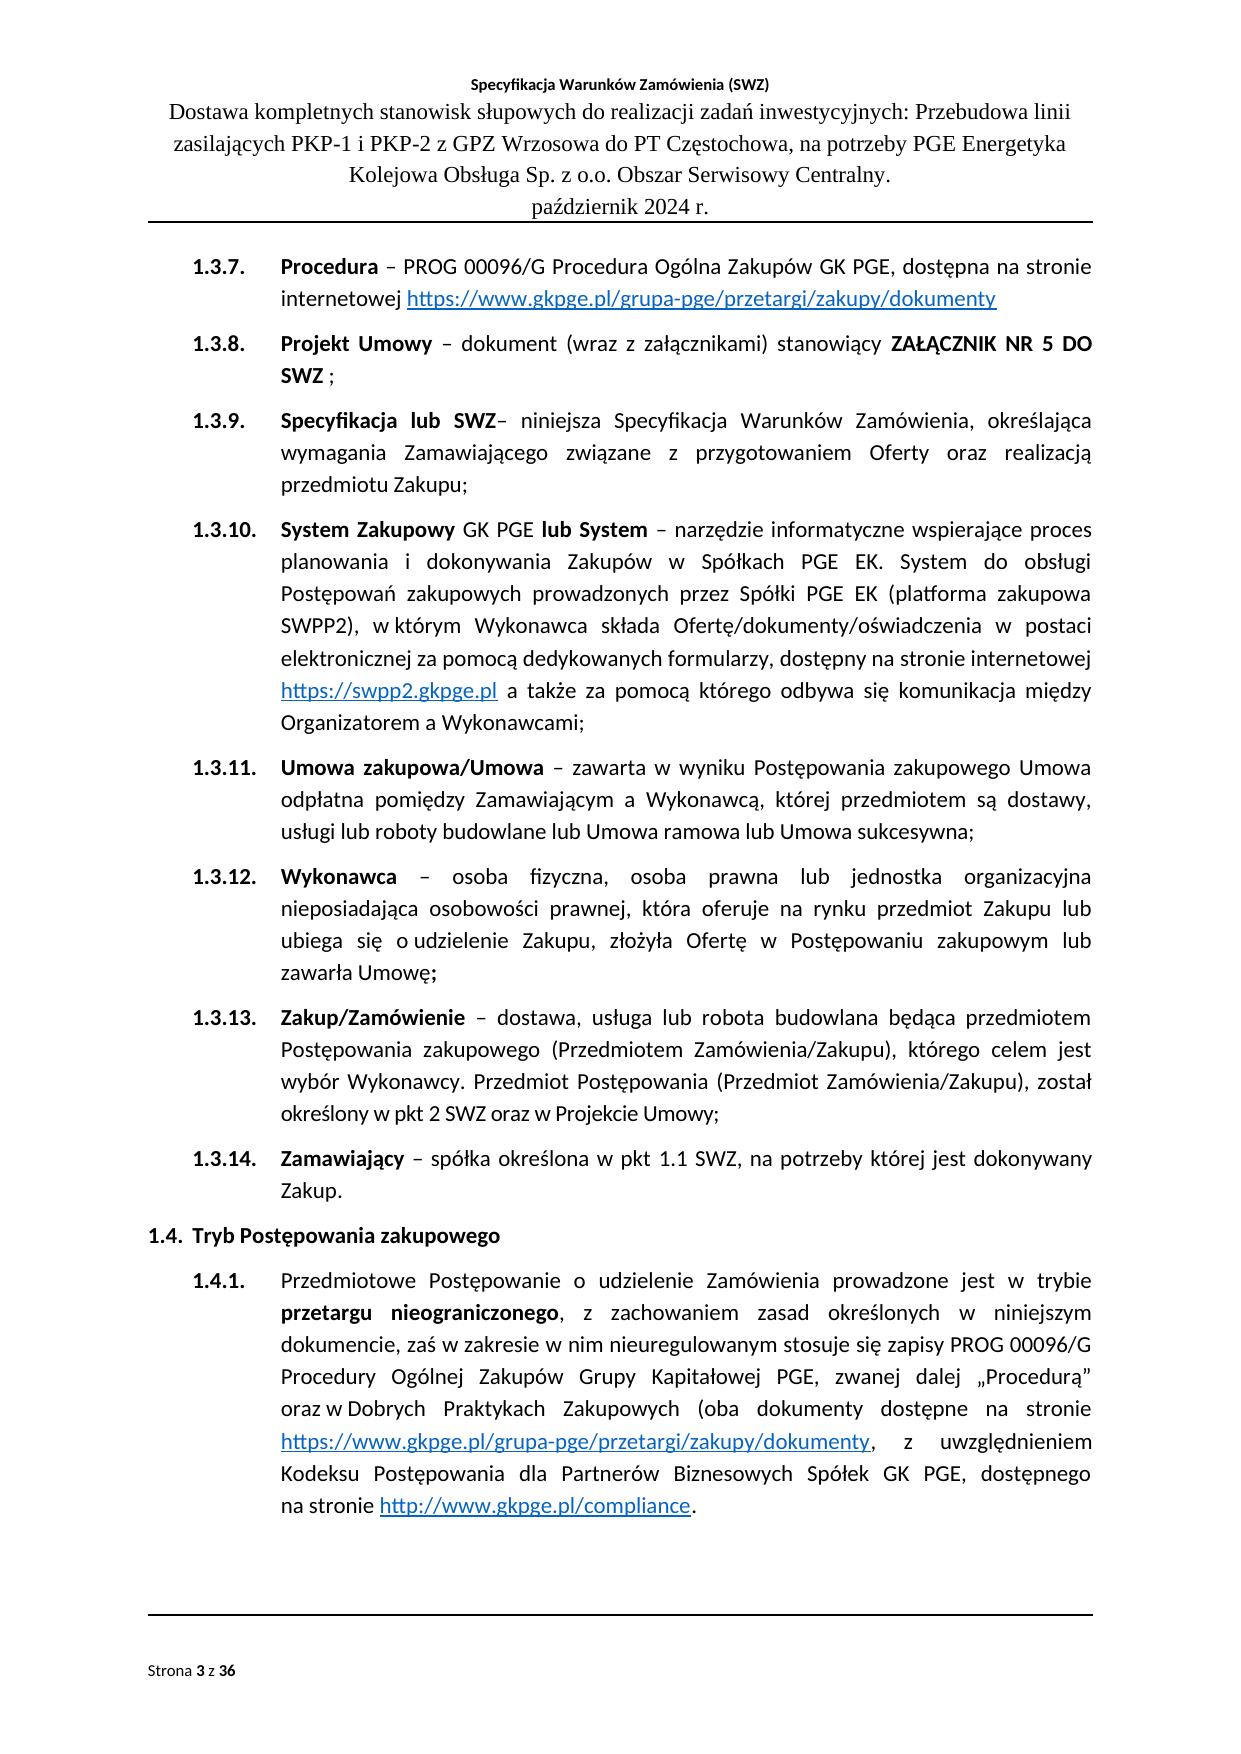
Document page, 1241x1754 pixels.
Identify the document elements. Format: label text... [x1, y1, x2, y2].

list Zakup/Zamówienie – dostawa, usługa lub robota budowlana będąca przedmiotem Postępowania zakupowego (Przedmiotem Zamówienia/Zakupu), którego celem jest wybór Wykonawcy. Przedmiot Postępowania (Przedmiot Zamówienia/Zakupu), został określony w pkt 2 SWZ oraz w Projekcie Umowy; [192, 1003, 1093, 1128]
list Projekt Umowy – dokument (wraz z załącznikami) stanowiący Załącznik nr 5 do SWZ; [192, 329, 1093, 389]
list Umowa zakupowa/Umowa – zawarta w wyniku Postępowania zakupowego Umowa odpłatna pomiędzy Zamawiającym a Wykonawcą, której przedmiotem są dostawy, usługi lub roboty budowlane lub Umowa ramowa lub Umowa sukcesywna; [192, 753, 1093, 845]
list Wykonawca – osoba fizyczna, osoba prawna lub jednostka organizacyjna nieposiadająca osobowości prawnej, która oferuje na rynku przedmiot Zakupu lub ubiega się o udzielenie Zakupu, złożyła Ofertę w Postępowaniu zakupowym lub zawarła Umowę; [192, 862, 1093, 986]
list Zamawiający – spółka określona w pkt 1.1 SWZ, na potrzeby której jest dokonywany Zakup. [192, 1144, 1093, 1204]
list Specyfikacja lub SWZ– niniejsza Specyfikacja Warunków Zamówienia, określająca wymagania Zamawiającego związane z przygotowaniem Oferty oraz realizacją przedmiotu Zakupu; [192, 406, 1093, 498]
list System Zakupowy GK PGE lub System – narzędzie informatyczne wspierające proces planowania i dokonywania Zakupów w Spółkach PGE EK. System do obsługi Postępowań zakupowych prowadzonych przez Spółki PGE EK (platforma zakupowa SWPP2), w którym Wykonawca składa Ofertę/dokumenty/oświadczenia w postaci elektronicznej za pomocą dedykowanych formularzy, dostępny na stronie internetowej https://swpp2.gkpge.pl a także za pomocą którego odbywa się komunikacja między Organizatorem a Wykonawcami; [192, 515, 1093, 736]
list Procedura – PROG 00096/G Procedura Ogólna Zakupów GK PGE, dostępna na stronie internetowej https://www.gkpge.pl/grupa-pge/przetargi/zakupy/dokumenty [192, 252, 1093, 312]
list Przedmiotowe Postępowanie o udzielenie Zamówienia prowadzone jest w trybie przetargu nieograniczonego, z zachowaniem zasad określonych w niniejszym dokumencie, zaś w zakresie w nim nieuregulowanym stosuje się zapisy PROG 00096/G Procedury Ogólnej Zakupów Grupy Kapitałowej PGE, zwanej dalej „Procedurą” oraz w Dobrych Praktykach Zakupowych (oba dokumenty dostępne na stronie https://www.gkpge.pl/grupa-pge/przetargi/zakupy/dokumenty, z uwzględnieniem Kodeksu Postępowania dla Partnerów Biznesowych Spółek GK PGE, dostępnego na stronie http://www.gkpge.pl/compliance. [192, 1266, 1093, 1519]
list Tryb Postępowania zakupowego [148, 1221, 1093, 1249]
